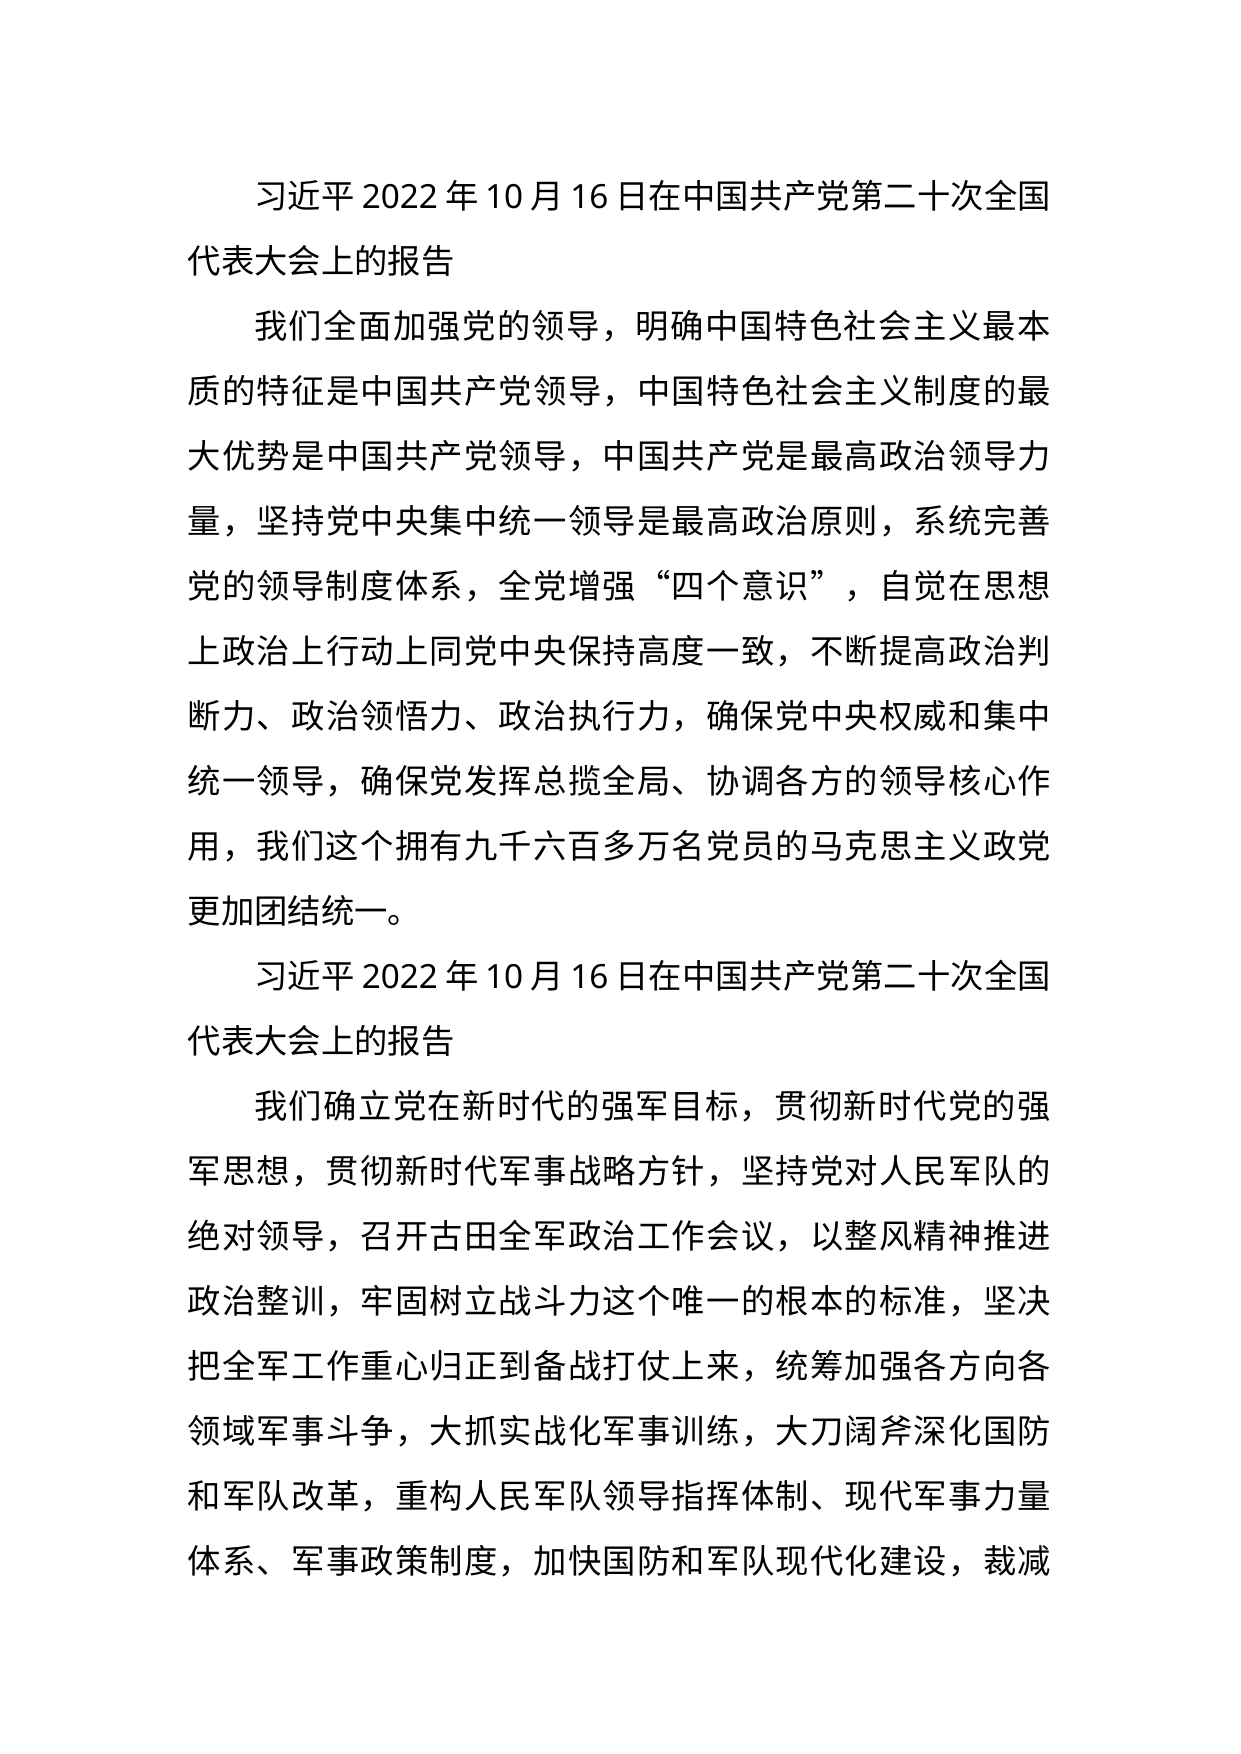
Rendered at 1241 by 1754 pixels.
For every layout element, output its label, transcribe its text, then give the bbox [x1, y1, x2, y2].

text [187, 1072, 1053, 1592]
text 习近平2022年10月16日在中国共产党第二十次全国代表大会上的报告 [187, 162, 1053, 292]
text 习近平2022年10月16日在中国共产党第二十次全国代表大会上的报告 [187, 942, 1053, 1072]
text 我们全面加强党的领导，明确中国特色社会主义最本质的特征是中国共产党领导，中国特色社会主义制度的最大优势是中国共产党领导，中国共产党是最高政治领导力量，坚持党中央集中统一领导是最高政治原则，系统完善党的领导制度体系，全党增强“四个意识”，自觉在思想上政治上行动上同党中央保持高度一致，不断提高政治判断力、政治领悟力、政治执行力，确保党中央权威和集中统一领导，确保党发挥总揽全局、协调各方的领导核心作用，我们这个拥有九千六百多万名党员的马克思主义政党更加团结统一。 [187, 292, 1053, 942]
